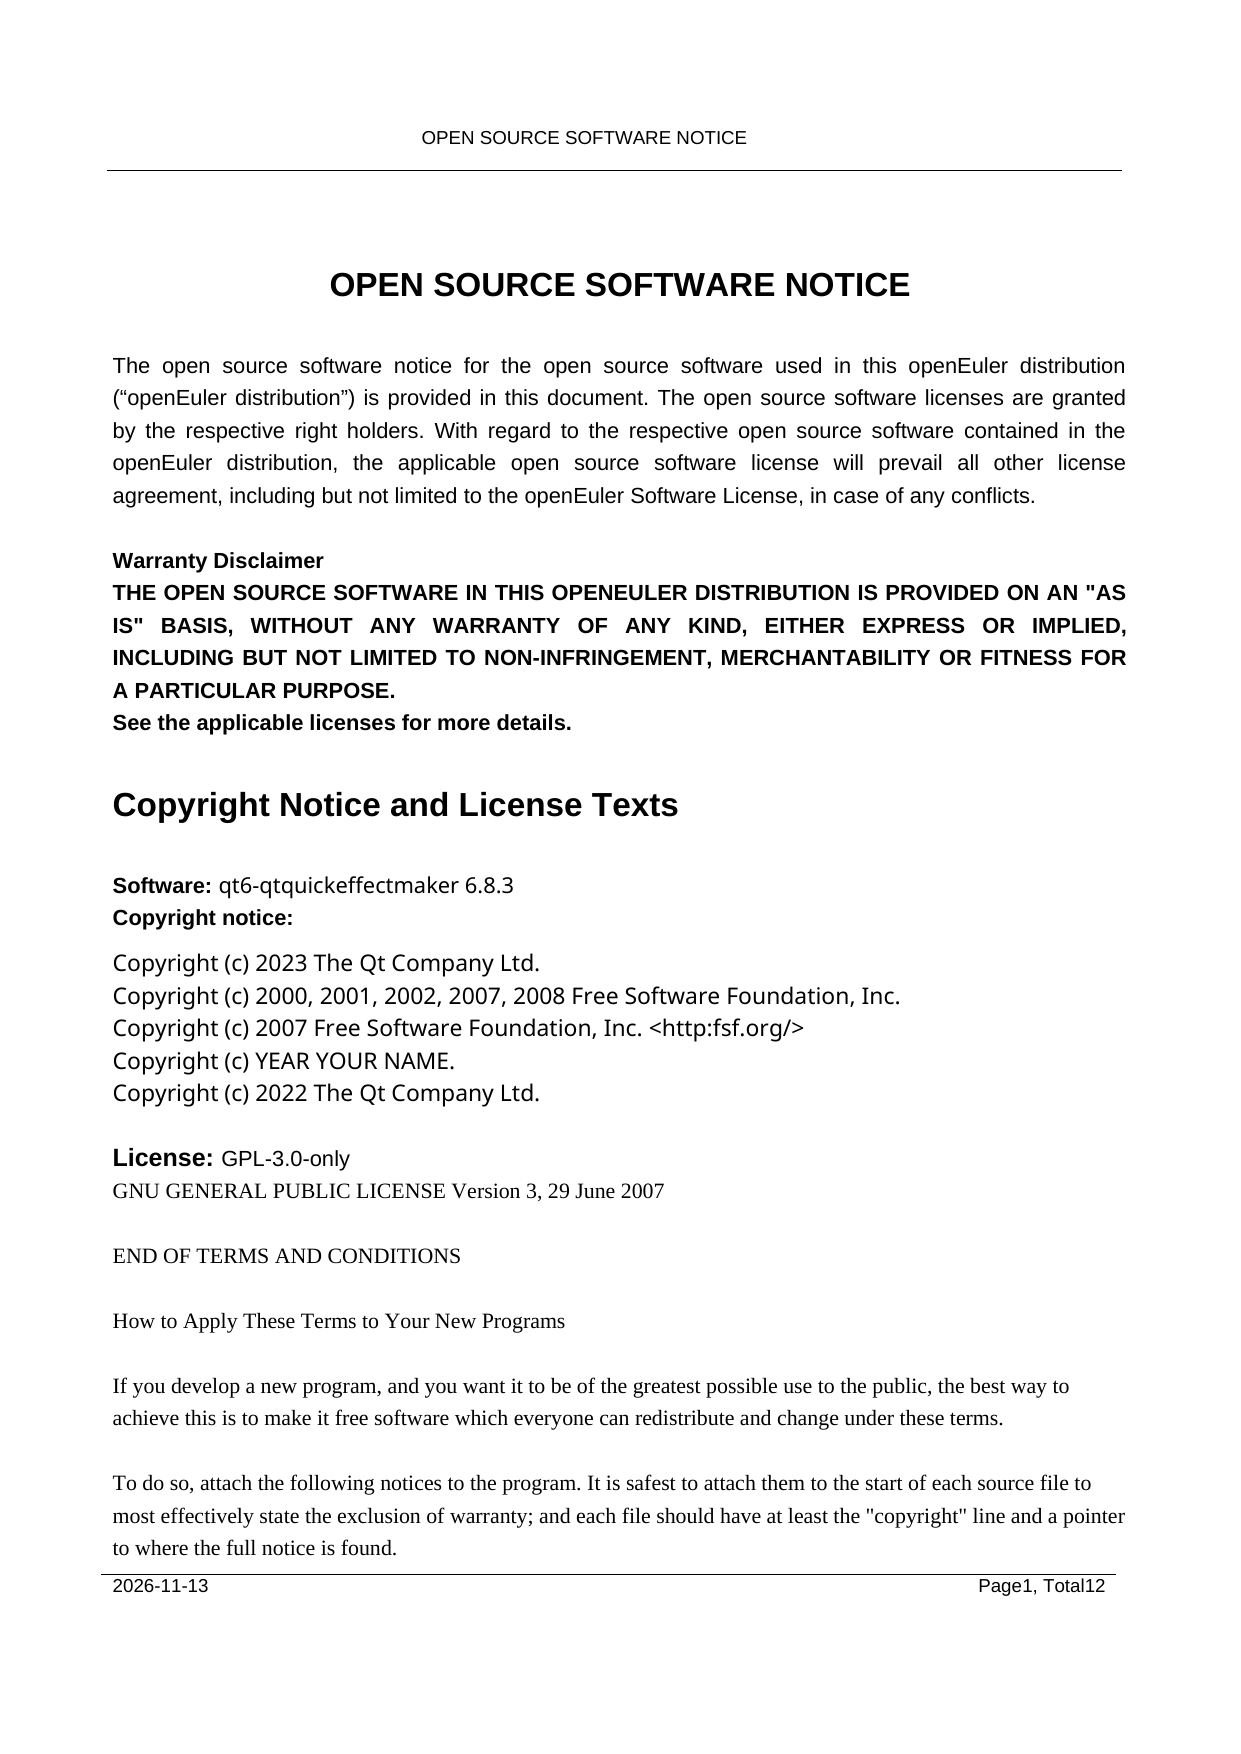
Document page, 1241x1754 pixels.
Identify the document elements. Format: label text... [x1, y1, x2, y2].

text Copyright (c) 2023 The Qt Company Ltd. Copyright (c) 2000, 2001, 2002, 2007, 2008 Free Software Foundation, Inc. Copyright (c) 2007 Free Software Foundation, Inc. <http:fsf.org/> Copyright (c) YEAR YOUR NAME. Copyright (c) 2022 The Qt Company Ltd. [112, 947, 1128, 1142]
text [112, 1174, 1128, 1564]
text OPEN SOURCE SOFTWARE NOTICE [112, 251, 1128, 316]
text Warranty Disclaimer [112, 544, 1128, 576]
text License: GPL-3.0-only [112, 1142, 1128, 1174]
title Software: qt6-qtquickeffectmaker 6.8.3 [112, 869, 1128, 901]
text The open source software notice for the open source software used in this openEuler distribution (“openEuler distribution”) is provided in this document. The open source software licenses are granted by the respective right holders. With regard to the respective open source software contained in the openEuler distribution, the applicable open source software license will prevail all other license agreement, including but not limited to the openEuler Software License, in case of any conflicts. [112, 349, 1128, 511]
text Copyright notice: [112, 901, 1128, 934]
text THE OPEN SOURCE SOFTWARE IN THIS OPENEULER DISTRIBUTION IS PROVIDED ON AN "AS IS" BASIS, WITHOUT ANY WARRANTY OF ANY KIND, EITHER EXPRESS OR IMPLIED, INCLUDING BUT NOT LIMITED TO NON-INFRINGEMENT, MERCHANTABILITY OR FITNESS FOR A PARTICULAR PURPOSE. See the applicable licenses for more details. [112, 576, 1128, 739]
text Copyright Notice and License Texts [112, 771, 1128, 836]
